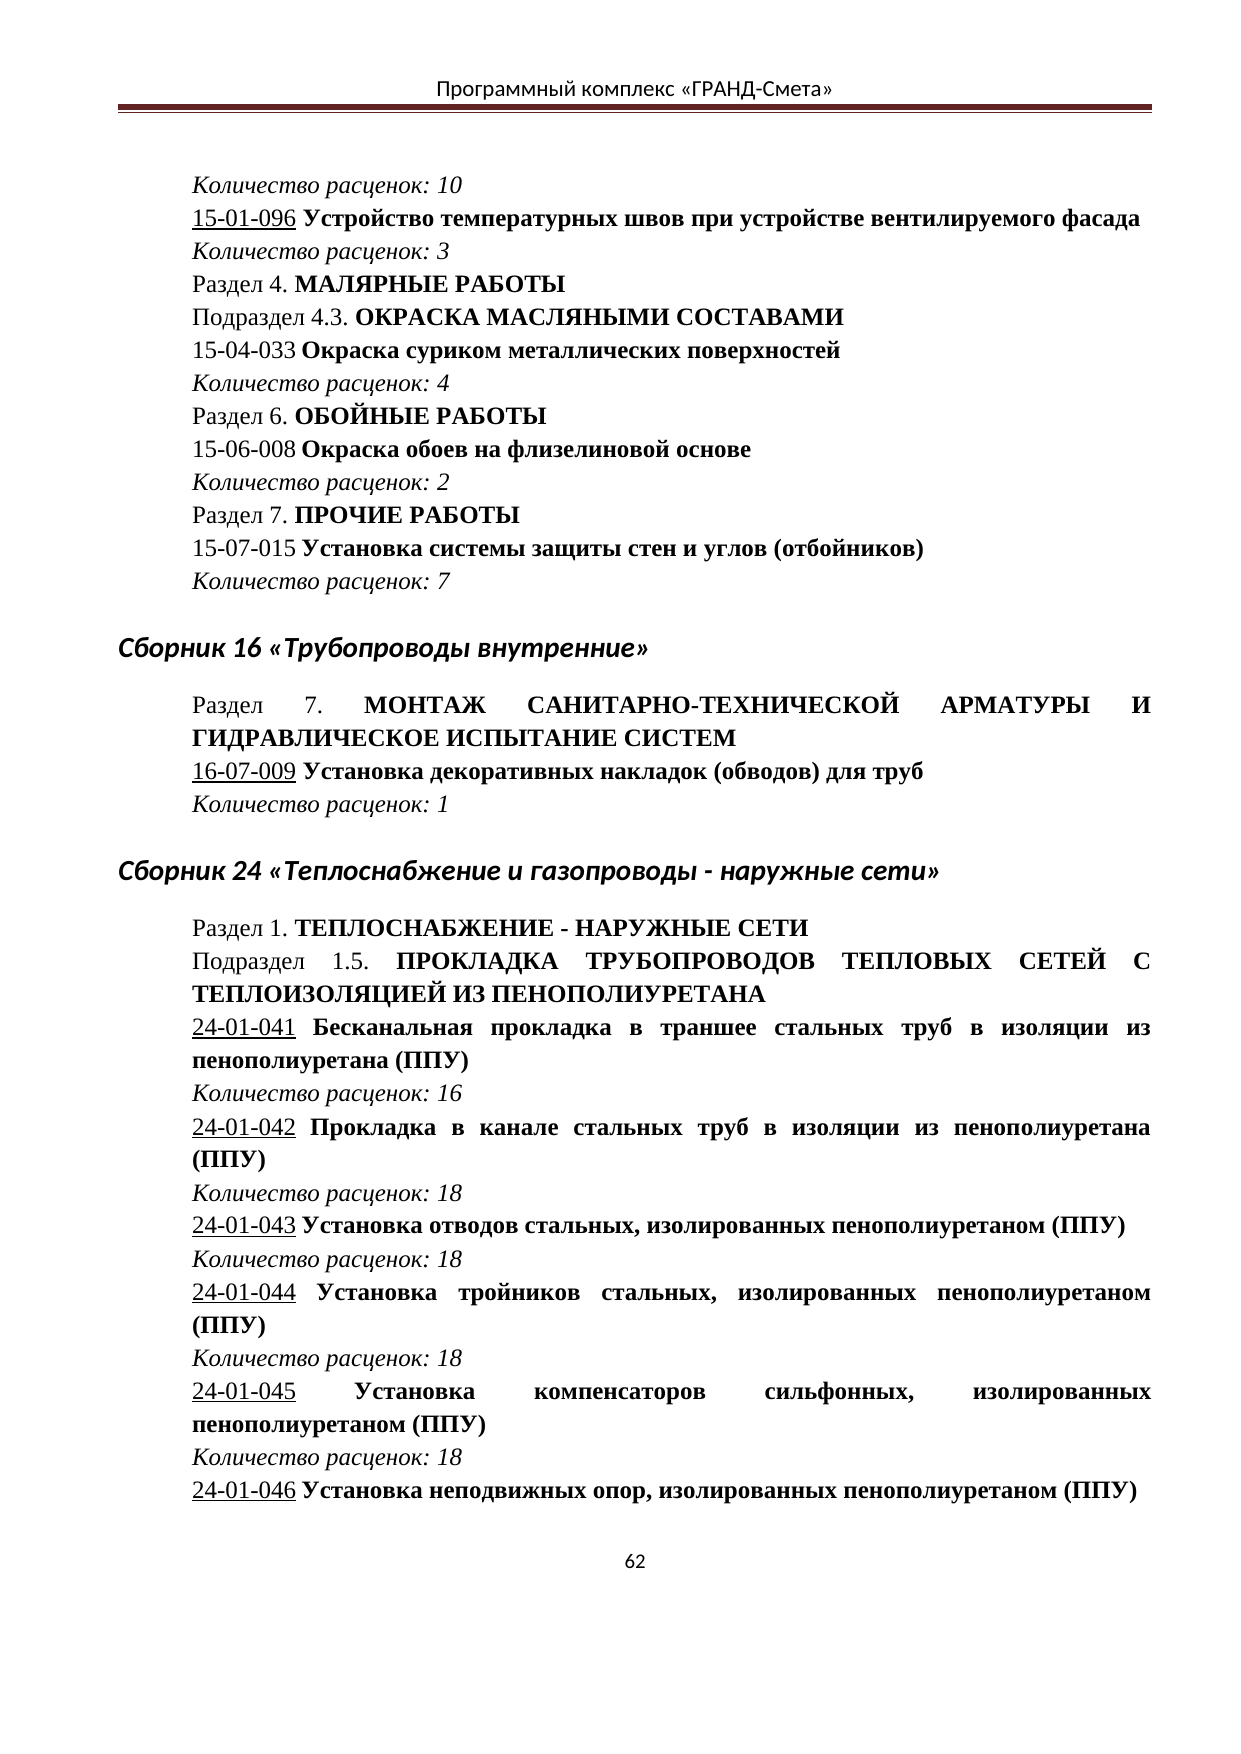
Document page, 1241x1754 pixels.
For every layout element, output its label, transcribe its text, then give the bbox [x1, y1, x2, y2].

text Подраздел 1.5. ПРОКЛАДКА ТРУБОПРОВОДОВ ТЕПЛОВЫХ СЕТЕЙ С ТЕПЛОИЗОЛЯЦИЕЙ ИЗ ПЕНОПОЛИУРЕТАНА [192, 946, 1152, 1008]
text Раздел 4. МАЛЯРНЫЕ РАБОТЫ [192, 269, 1152, 298]
text Количество расценок: 1 [192, 789, 1152, 818]
text Количество расценок: 7 [192, 566, 1152, 595]
text 24-01-044 Установка тройников стальных, изолированных пенополиуретаном (ППУ) [192, 1277, 1152, 1338]
text 24-01-041 Бесканальная прокладка в траншее стальных труб в изоляции из пенополиуретана (ППУ) [192, 1012, 1152, 1074]
text 24-01-042 Прокладка в канале стальных труб в изоляции из пенополиуретана (ППУ) [192, 1112, 1152, 1173]
text Количество расценок: 18 [192, 1442, 1152, 1471]
text Количество расценок: 18 [192, 1343, 1152, 1371]
text Количество расценок: 18 [192, 1244, 1152, 1272]
text 15-04-033 Окраска суриком металлических поверхностей [192, 335, 1152, 364]
text Количество расценок: 10 [192, 170, 1152, 199]
text Количество расценок: 3 [192, 236, 1152, 265]
text 15-01-096 Устройство температурных швов при устройстве вентилируемого фасада [192, 203, 1152, 232]
text 15-07-015 Установка системы защиты стен и углов (отбойников) [192, 533, 1152, 562]
text Раздел 7. ПРОЧИЕ РАБОТЫ [192, 500, 1152, 529]
text Подраздел 4.3. ОКРАСКА МАСЛЯНЫМИ СОСТАВАМИ [192, 302, 1152, 331]
text Раздел 6. ОБОЙНЫЕ РАБОТЫ [192, 401, 1152, 430]
text Раздел 1. ТЕПЛОСНАБЖЕНИЕ - НАРУЖНЫЕ СЕТИ [192, 913, 1152, 942]
text Количество расценок: 16 [192, 1078, 1152, 1107]
text 24-01-043 Установка отводов стальных, изолированных пенополиуретаном (ППУ) [192, 1211, 1152, 1239]
subtitle Сборник 16 «Трубопроводы внутренние» [118, 629, 1152, 664]
text Количество расценок: 18 [192, 1178, 1152, 1206]
text Количество расценок: 4 [192, 368, 1152, 397]
text Количество расценок: 2 [192, 467, 1152, 496]
text 16-07-009 Установка декоративных накладок (обводов) для труб [192, 756, 1152, 785]
text 24-01-046 Установка неподвижных опор, изолированных пенополиуретаном (ППУ) [192, 1475, 1152, 1503]
subtitle Сборник 24 «Теплоснабжение и газопроводы - наружные сети» [118, 852, 1152, 887]
text 24-01-045 Установка компенсаторов сильфонных, изолированных пенополиуретаном (ППУ) [192, 1376, 1152, 1437]
text 15-06-008 Окраска обоев на флизелиновой основе [192, 434, 1152, 463]
text Раздел 7. МОНТАЖ САНИТАРНО-ТЕХНИЧЕСКОЙ АРМАТУРЫ И ГИДРАВЛИЧЕСКОЕ ИСПЫТАНИЕ СИСТЕМ [192, 690, 1152, 752]
